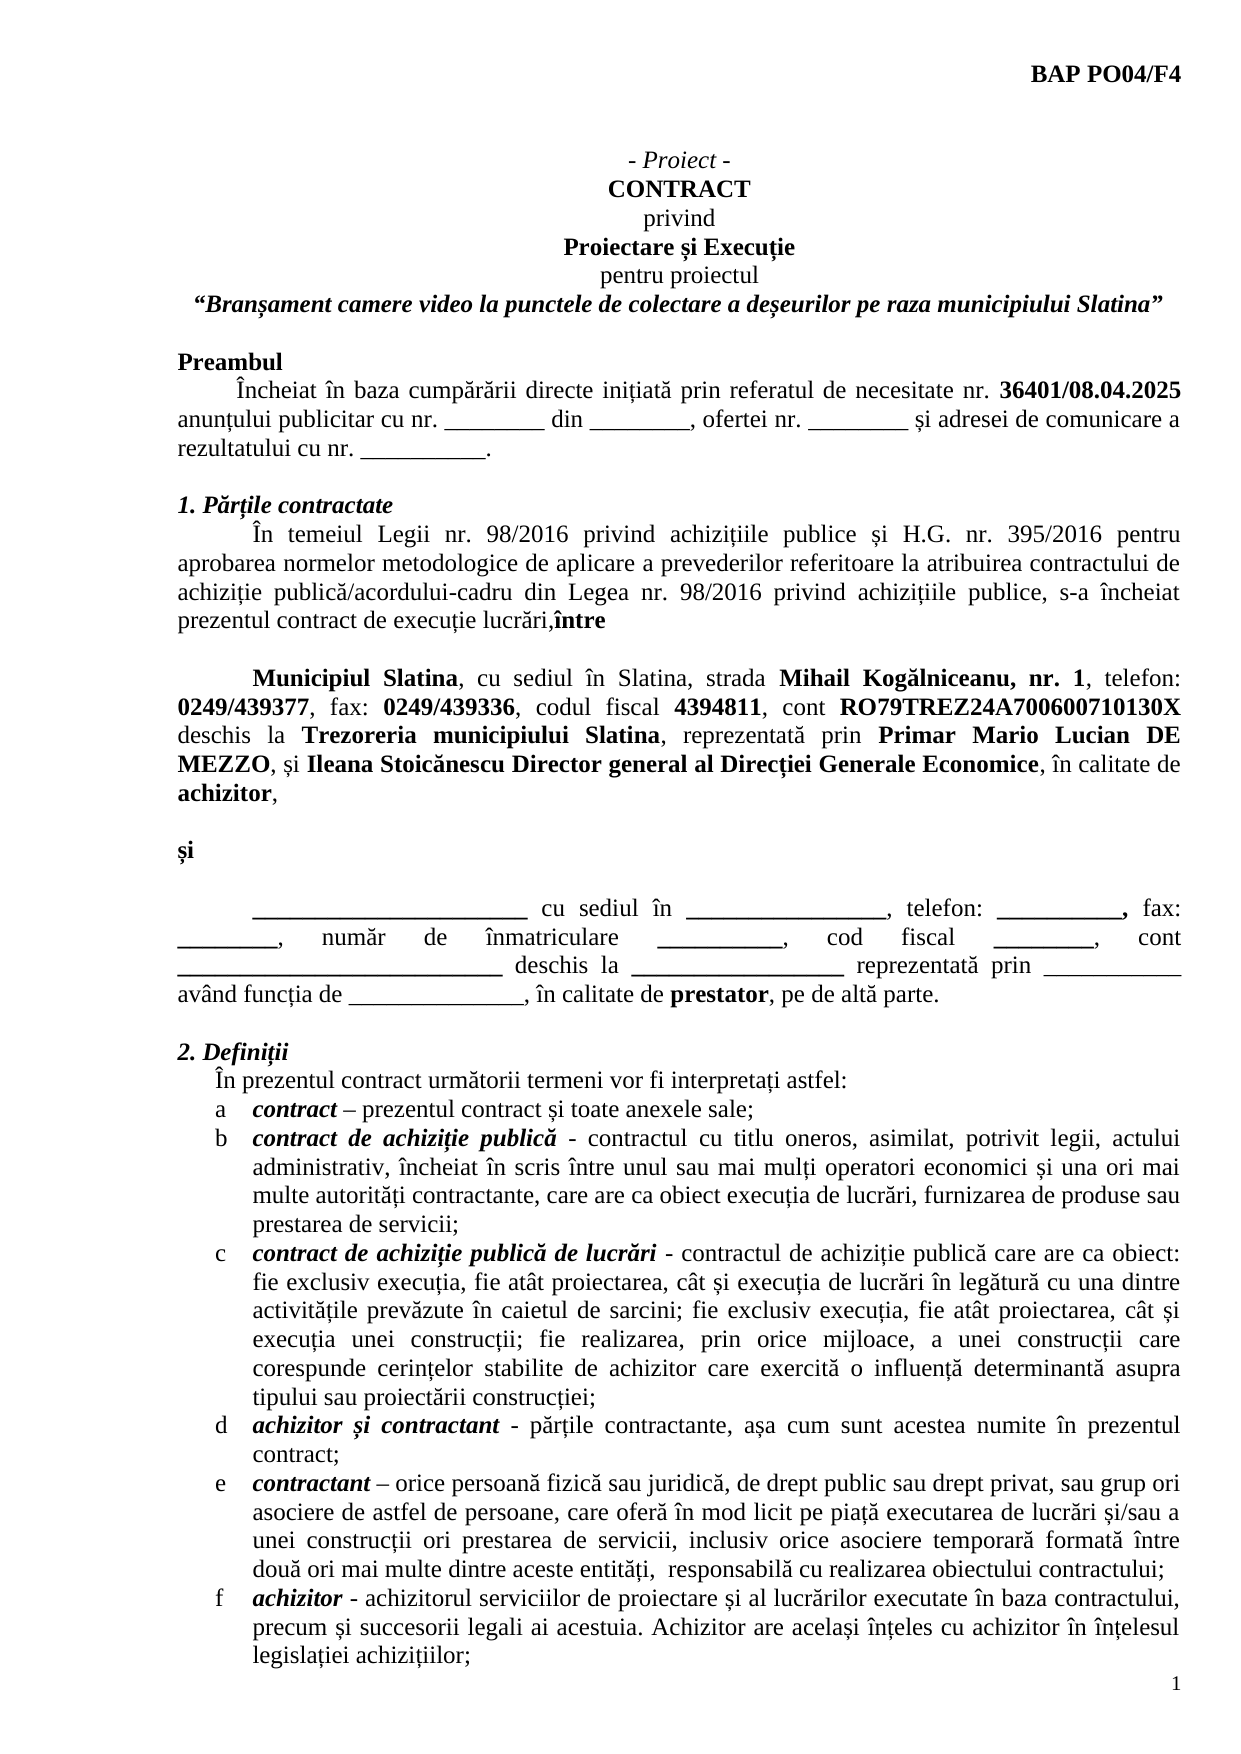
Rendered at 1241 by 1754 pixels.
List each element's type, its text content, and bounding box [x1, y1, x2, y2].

text 1. Părțile contractate [177, 490, 1181, 519]
text pentru proiectul [177, 260, 1181, 289]
list achizitor și contractant - părțile contractante, așa cum sunt acestea numite în prezentul contract; [215, 1410, 1181, 1468]
list contract de achiziție publică de lucrări - contractul de achiziție publică care are ca obiect: fie exclusiv execuția, fie atât proiectarea, cât și execuția de lucrări în legătură cu una dintre activitățile prevăzute în caietul de sarcini; fie exclusiv execuția, fie atât proiectarea, cât și execuția unei construcții; fie realizarea, prin orice mijloace, a unei construcții care corespunde cerințelor stabilite de achizitor care exercită o influență determinantă asupra tipului sau proiectării construcției; [215, 1238, 1181, 1410]
text Proiectare și Execuție [177, 232, 1181, 260]
text Preambul [177, 347, 1181, 375]
text 2. Definiții [177, 1037, 1181, 1065]
text Municipiul Slatina, cu sediul în Slatina, strada Mihail Kogălniceanu, nr. 1, telefon: 0249/439377, fax: 0249/439336, codul fiscal 4394811, cont RO79TREZ24A700600710130X deschis la Trezoreria municipiului Slatina, reprezentată prin Primar Mario Lucian DE MEZZO, și Ileana Stoicănescu Director general al Direcției Generale Economice, în calitate de achizitor, [177, 663, 1181, 807]
text BAP PO04/F4 [177, 59, 1181, 88]
text În prezentul contract următorii termeni vor fi interpretați astfel: [177, 1065, 1181, 1094]
list achizitor - achizitorul serviciilor de proiectare și al lucrărilor executate în baza contractului, precum și succesorii legali ai acestuia. Achizitor are același înțeles cu achizitor în înțelesul legislației achizițiilor; [215, 1583, 1181, 1669]
text ______________________ cu sediul în ________________, telefon: __________, fax: ________, număr de înmatriculare __________, cod fiscal ________, cont __________________________ deschis la _________________ reprezentată prin ___________ având funcția de ______________, în calitate de prestator, pe de altă parte. [177, 893, 1181, 1008]
text “Branșament camere video la punctele de colectare a deșeurilor pe raza municipiului Slatina” [177, 289, 1181, 318]
list contractant – orice persoană fizică sau juridică, de drept public sau drept privat, sau grup ori asociere de astfel de persoane, care oferă în mod licit pe piață executarea de lucrări și/sau a unei construcții ori prestarea de servicii, inclusiv orice asociere temporară formată între două ori mai multe dintre aceste entități, responsabilă cu realizarea obiectului contractului; [215, 1468, 1181, 1583]
text Încheiat în baza cumpărării directe inițiată prin referatul de necesitate nr. 36401/08.04.2025 anunțului publicitar cu nr. ________ din ________, ofertei nr. ________ și adresei de comunicare a rezultatului cu nr. __________. [177, 375, 1181, 462]
list contract – prezentul contract și toate anexele sale; [215, 1094, 1181, 1123]
text - Proiect - [177, 145, 1181, 174]
text privind [177, 203, 1181, 232]
list contract de achiziție publică - contractul cu titlu oneros, asimilat, potrivit legii, actului administrativ, încheiat în scris între unul sau mai mulți operatori economici și una ori mai multe autorități contractante, care are ca obiect execuția de lucrări, furnizarea de produse sau prestarea de servicii; [215, 1123, 1181, 1238]
text În temeiul Legii nr. 98/2016 privind achizițiile publice și H.G. nr. 395/2016 pentru aprobarea normelor metodologice de aplicare a prevederilor referitoare la atribuirea contractului de achiziție publică/acordului-cadru din Legea nr. 98/2016 privind achizițiile publice, s-a încheiat prezentul contract de execuție lucrări,între [177, 519, 1181, 634]
text și [177, 835, 1181, 864]
text CONTRACT [177, 174, 1181, 203]
